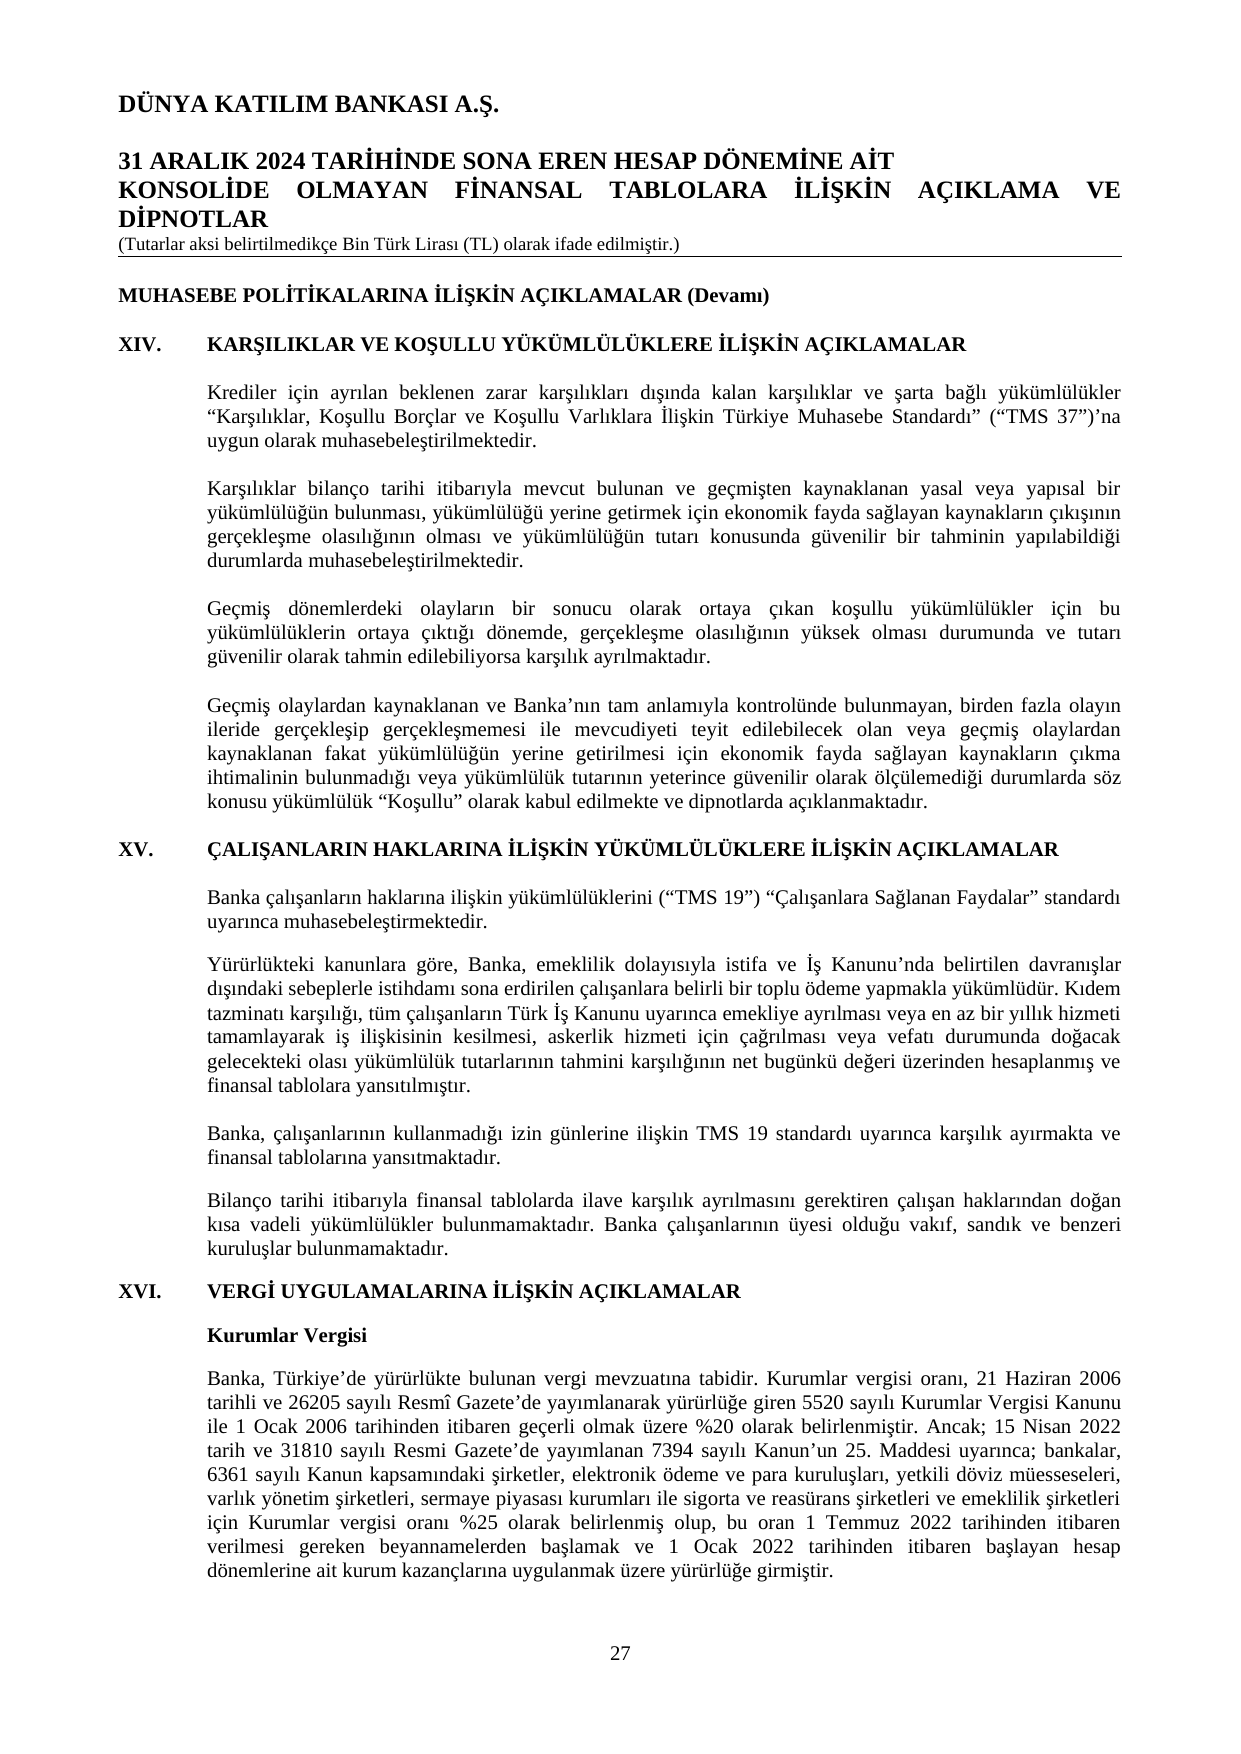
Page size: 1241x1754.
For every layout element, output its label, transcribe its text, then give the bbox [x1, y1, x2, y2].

text Krediler için ayrılan beklenen zarar karşılıkları dışında kalan karşılıklar ve şarta bağlı yükümlülükler “Karşılıklar, Koşullu Borçlar ve Koşullu Varlıklara İlişkin Türkiye Muhasebe Standardı” (“TMS 37”)’na uygun olarak muhasebeleştirilmektedir. [207, 380, 1122, 452]
text XIV. KARŞILIKLAR VE KOŞULLU YÜKÜMLÜLÜKLERE İLİŞKİN AÇIKLAMALAR [118, 332, 1122, 356]
text Geçmiş dönemlerdeki olayların bir sonucu olarak ortaya çıkan koşullu yükümlülükler için bu yükümlülüklerin ortaya çıktığı dönemde, gerçekleşme olasılığının yüksek olması durumunda ve tutarı güvenilir olarak tahmin edilebiliyorsa karşılık ayrılmaktadır. [207, 596, 1122, 668]
text Banka, Türkiye’de yürürlükte bulunan vergi mevzuatına tabidir. Kurumlar vergisi oranı, 21 Haziran 2006 tarihli ve 26205 sayılı Resmî Gazete’de yayımlanarak yürürlüğe giren 5520 sayılı Kurumlar Vergisi Kanunu ile 1 Ocak 2006 tarihinden itibaren geçerli olmak üzere %20 olarak belirlenmiştir. Ancak; 15 Nisan 2022 tarih ve 31810 sayılı Resmi Gazete’de yayımlanan 7394 sayılı Kanun’un 25. Maddesi uyarınca; bankalar, 6361 sayılı Kanun kapsamındaki şirketler, elektronik ödeme ve para kuruluşları, yetkili döviz müesseseleri, varlık yönetim şirketleri, sermaye piyasası kurumları ile sigorta ve reasürans şirketleri ve emeklilik şirketleri için Kurumlar vergisi oranı %25 olarak belirlenmiş olup, bu oran 1 Temmuz 2022 tarihinden itibaren verilmesi gereken beyannamelerden başlamak ve 1 Ocak 2022 tarihinden itibaren başlayan hesap dönemlerine ait kurum kazançlarına uygulanmak üzere yürürlüğe girmiştir. [207, 1366, 1122, 1582]
text MUHASEBE POLİTİKALARINA İLİŞKİN AÇIKLAMALAR (Devamı) [118, 283, 1122, 307]
text Kurumlar Vergisi [207, 1323, 1122, 1347]
text Yürürlükteki kanunlara göre, Banka, emeklilik dolayısıyla istifa ve İş Kanunu’nda belirtilen davranışlar dışındaki sebeplerle istihdamı sona erdirilen çalışanlara belirli bir toplu ödeme yapmakla yükümlüdür. Kıdem tazminatı karşılığı, tüm çalışanların Türk İş Kanunu uyarınca emekliye ayrılması veya en az bir yıllık hizmeti tamamlayarak iş ilişkisinin kesilmesi, askerlik hizmeti için çağrılması veya vefatı durumunda doğacak gelecekteki olası yükümlülük tutarlarının tahmini karşılığının net bugünkü değeri üzerinden hesaplanmış ve finansal tablolara yansıtılmıştır. [207, 952, 1122, 1097]
text Bilanço tarihi itibarıyla finansal tablolarda ilave karşılık ayrılmasını gerektiren çalışan haklarından doğan kısa vadeli yükümlülükler bulunmamaktadır. Banka çalışanlarının üyesi olduğu vakıf, sandık ve benzeri kuruluşlar bulunmamaktadır. [207, 1188, 1122, 1260]
text Banka, çalışanlarının kullanmadığı izin günlerine ilişkin TMS 19 standardı uyarınca karşılık ayırmakta ve finansal tablolarına yansıtmaktadır. [207, 1121, 1122, 1169]
text Banka çalışanların haklarına ilişkin yükümlülüklerini (“TMS 19”) “Çalışanlara Sağlanan Faydalar” standardı uyarınca muhasebeleştirmektedir. [207, 885, 1122, 933]
text Karşılıklar bilanço tarihi itibarıyla mevcut bulunan ve geçmişten kaynaklanan yasal veya yapısal bir yükümlülüğün bulunması, yükümlülüğü yerine getirmek için ekonomik fayda sağlayan kaynakların çıkışının gerçekleşme olasılığının olması ve yükümlülüğün tutarı konusunda güvenilir bir tahminin yapılabildiği durumlarda muhasebeleştirilmektedir. [207, 476, 1122, 572]
text XVI. VERGİ UYGULAMALARINA İLİŞKİN AÇIKLAMALAR [118, 1279, 1122, 1303]
text Geçmiş olaylardan kaynaklanan ve Banka’nın tam anlamıyla kontrolünde bulunmayan, birden fazla olayın ileride gerçekleşip gerçekleşmemesi ile mevcudiyeti teyit edilebilecek olan veya geçmiş olaylardan kaynaklanan fakat yükümlülüğün yerine getirilmesi için ekonomik fayda sağlayan kaynakların çıkma ihtimalinin bulunmadığı veya yükümlülük tutarının yeterince güvenilir olarak ölçülemediği durumlarda söz konusu yükümlülük “Koşullu” olarak kabul edilmekte ve dipnotlarda açıklanmaktadır. [207, 692, 1122, 813]
text XV. ÇALIŞANLARIN HAKLARINA İLİŞKİN YÜKÜMLÜLÜKLERE İLİŞKİN AÇIKLAMALAR [118, 837, 1122, 861]
